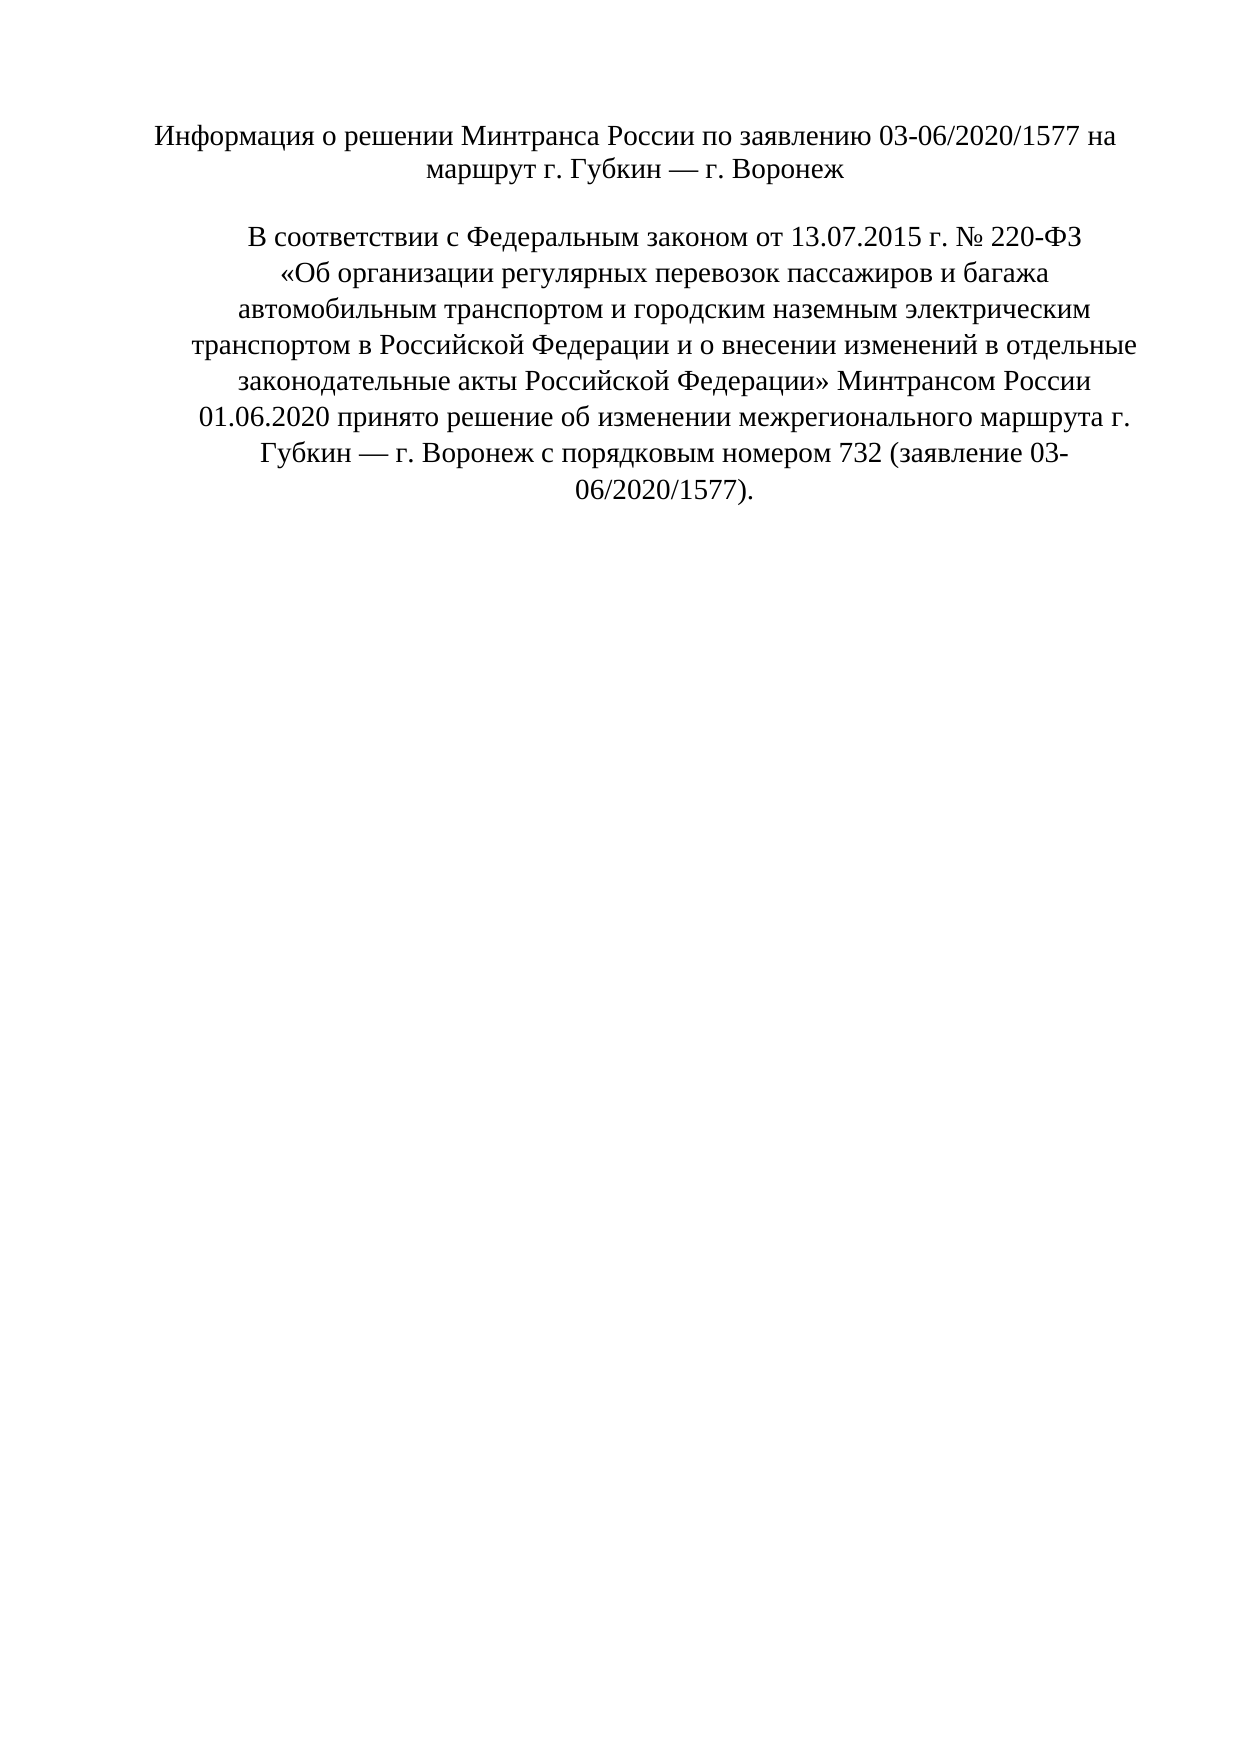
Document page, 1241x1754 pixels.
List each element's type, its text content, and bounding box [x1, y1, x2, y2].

text Информация о решении Минтранса России по заявлению 03-06/2020/1577 на маршрут г. Губкин — г. Воронеж [118, 118, 1152, 185]
text В соответствии с Федеральным законом от 13.07.2015 г. № 220-ФЗ «Об организации регулярных перевозок пассажиров и багажа автомобильным транспортом и городским наземным электрическим транспортом в Российской Федерации и о внесении изменений в отдельные законодательные акты Российской Федерации» Минтрансом России 01.06.2020 принято решение об изменении межрегионального маршрута г. Губкин — г. Воронеж с порядковым номером 732 (заявление 03-06/2020/1577). [177, 219, 1152, 505]
